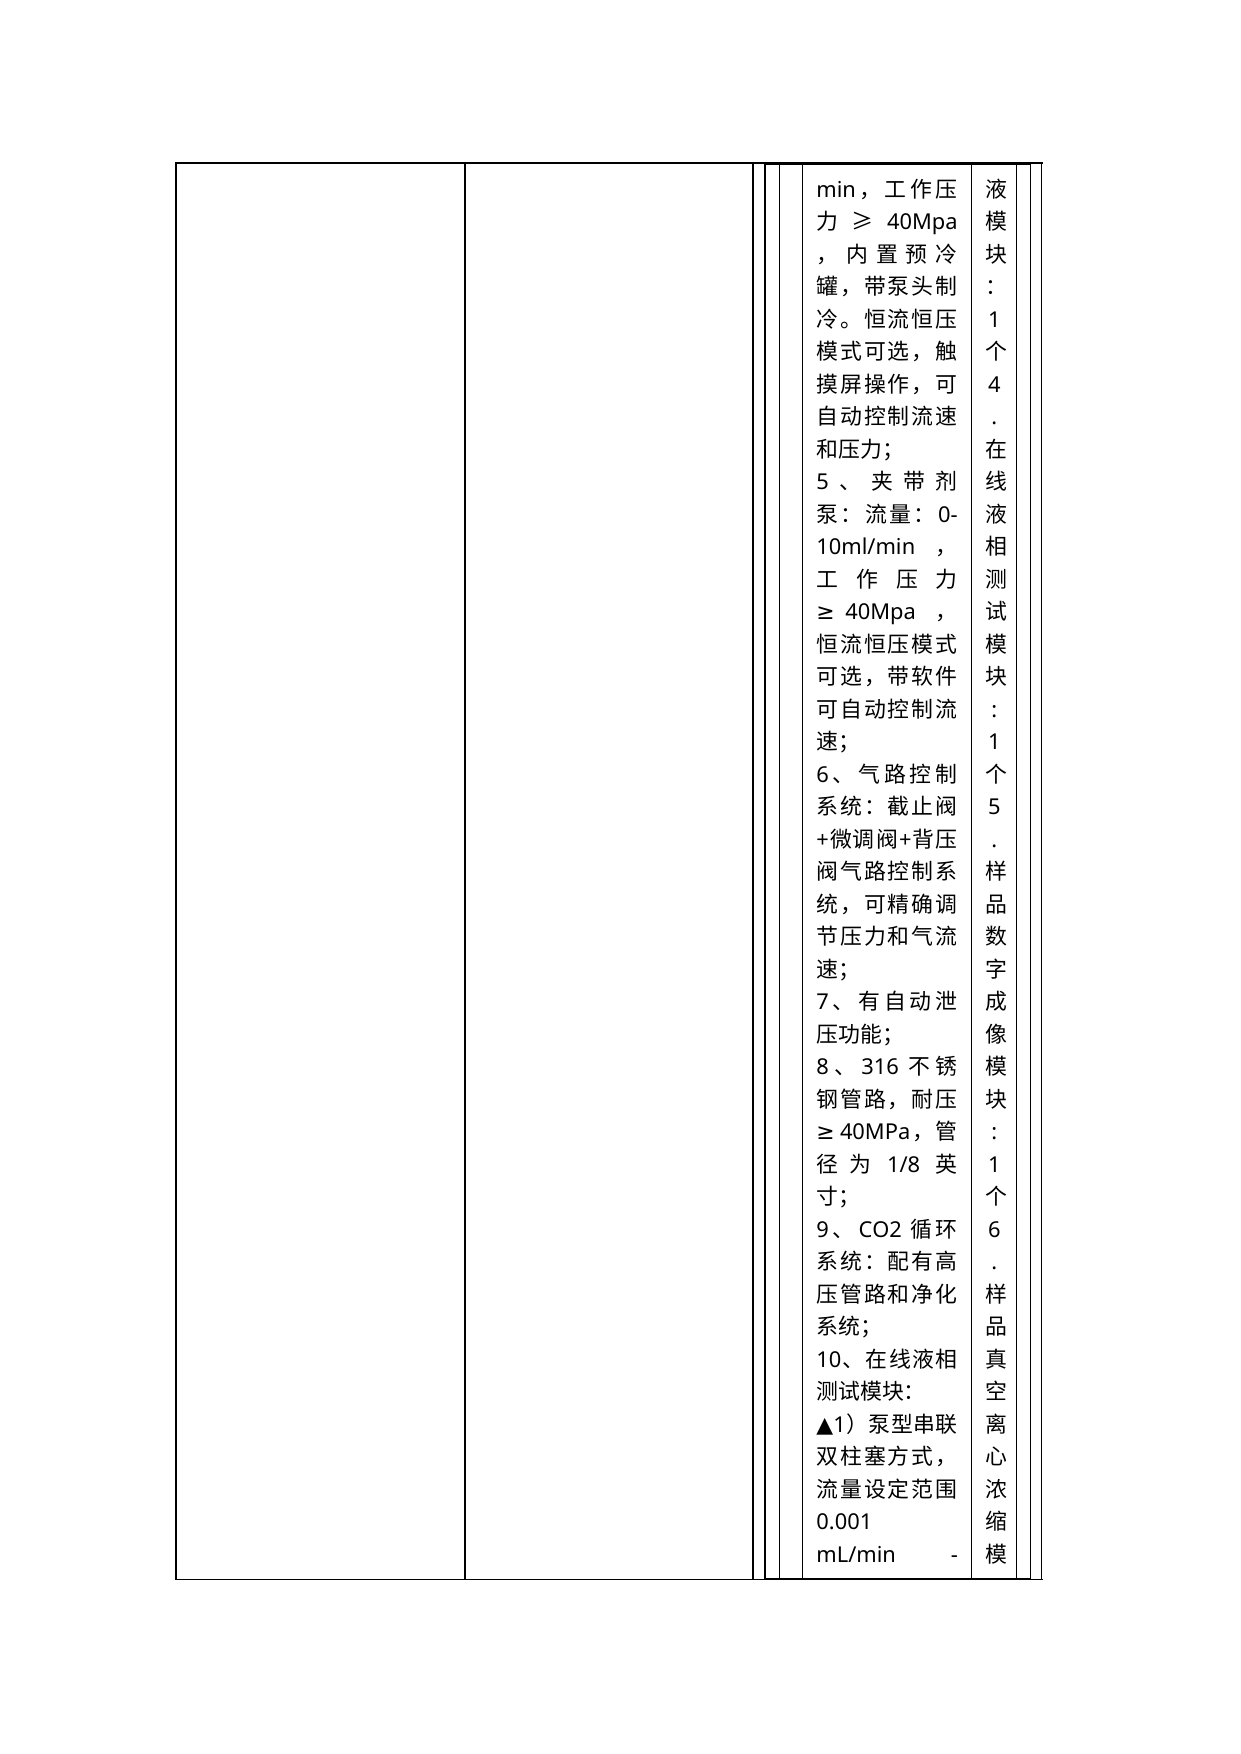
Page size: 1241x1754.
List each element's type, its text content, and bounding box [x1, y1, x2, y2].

table_cell 1 [177, 164, 464, 1579]
table_cell [766, 165, 779, 1578]
table_cell [803, 165, 971, 1578]
table_cell [972, 165, 1016, 1578]
table_cell [754, 164, 764, 1579]
table_cell [1017, 165, 1030, 1578]
table_cell [466, 164, 752, 1579]
table_cell [780, 165, 802, 1578]
table_cell [1031, 164, 1041, 1579]
